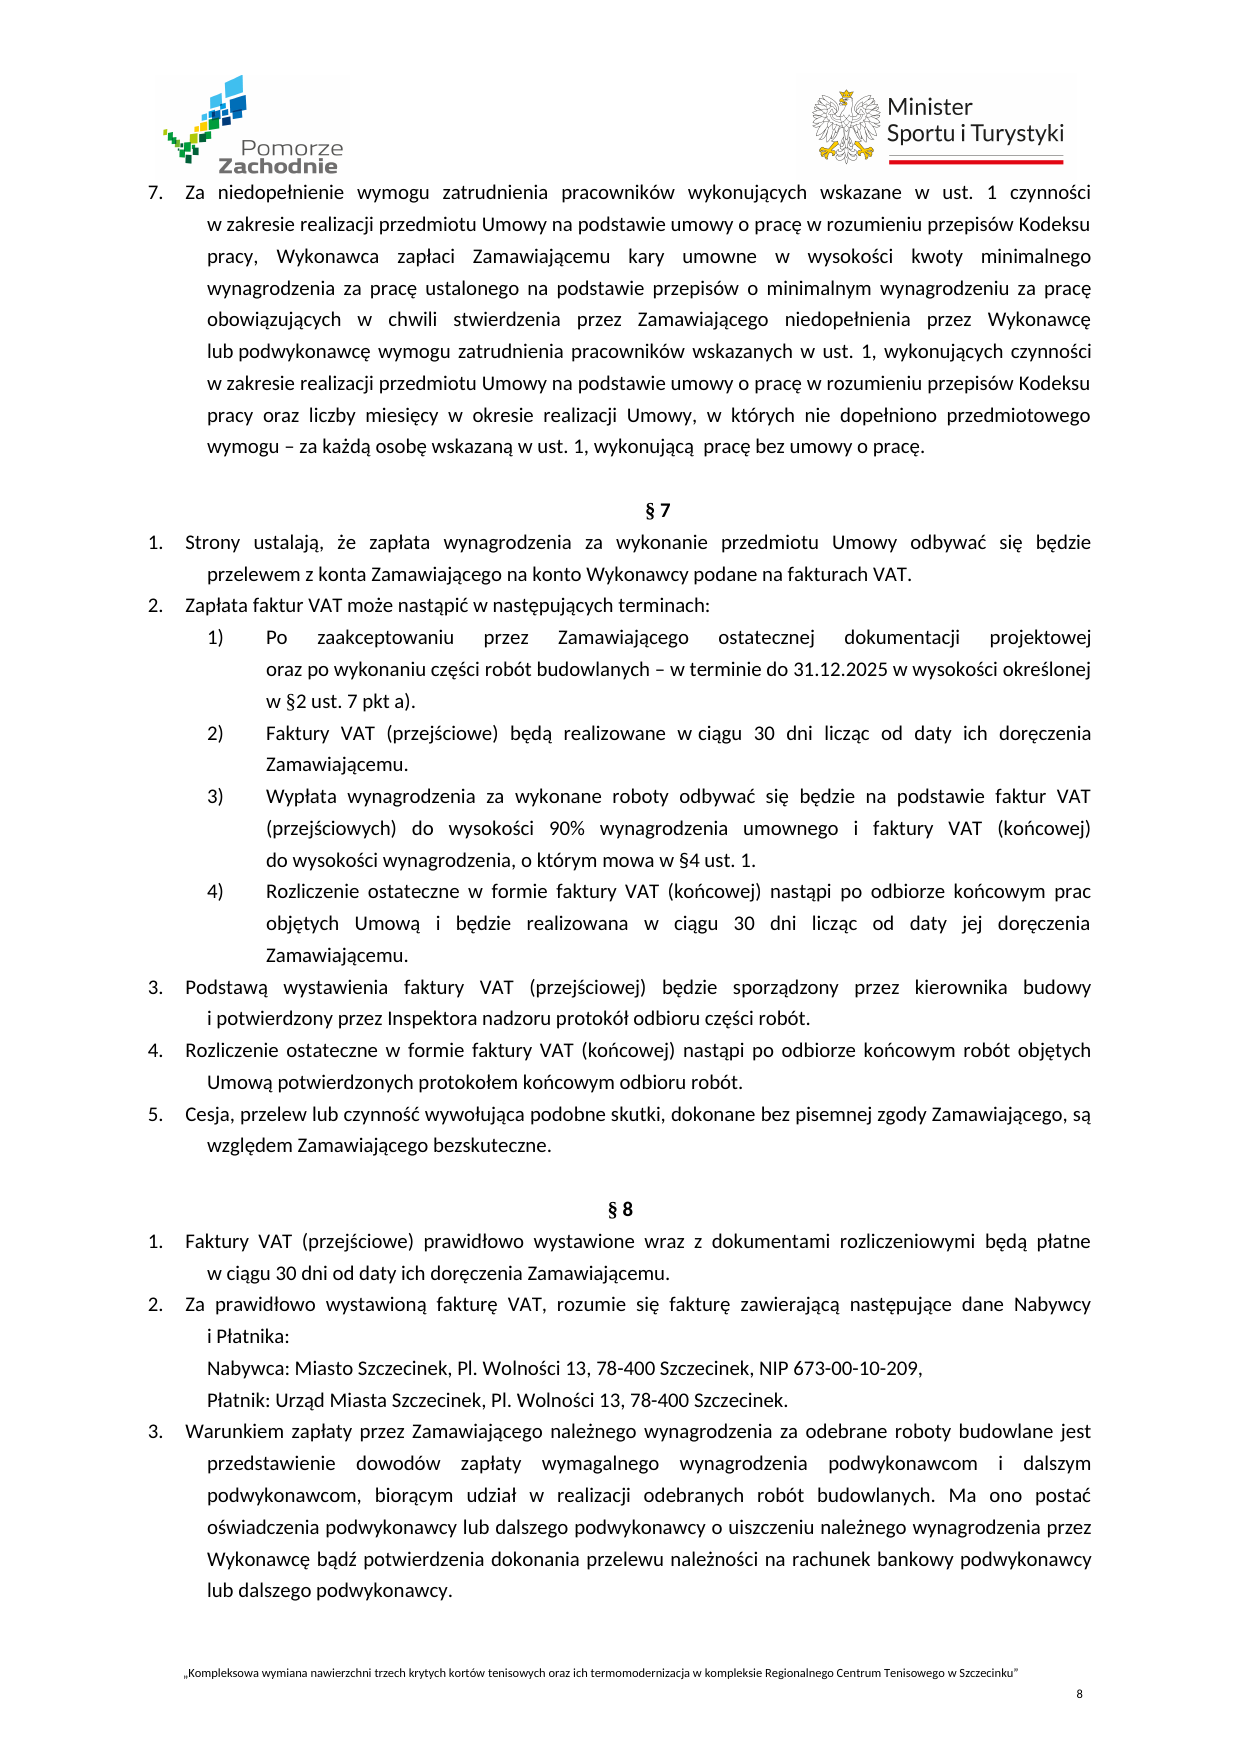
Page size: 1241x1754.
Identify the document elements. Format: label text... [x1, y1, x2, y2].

text 7 [223, 497, 1093, 523]
list Cesja, przelew lub czynność wywołująca podobne skutki, dokonane bez pisemnej zgody Zamawiającego, są względem Zamawiającego bezskuteczne. [148, 1101, 1093, 1158]
list Faktury VAT (przejściowe) będą realizowane w ciągu 30 dni licząc od daty ich doręczenia Zamawiającemu. [207, 720, 1093, 777]
picture [154, 75, 350, 180]
list Za prawidłowo wystawioną fakturę VAT, rozumie się fakturę zawierającą następujące dane Nabywcy i Płatnika: [148, 1292, 1093, 1349]
list Strony ustalają, że zapłata wynagrodzenia za wykonanie przedmiotu Umowy odbywać się będzie przelewem z konta Zamawiającego na konto Wykonawcy podane na fakturach VAT. [148, 529, 1093, 586]
list Wypłata wynagrodzenia za wykonane roboty odbywać się będzie na podstawie faktur VAT (przejściowych) do wysokości 90% wynagrodzenia umownego i faktury VAT (końcowej) do wysokości wynagrodzenia, o którym mowa w §4 ust. 1. [207, 783, 1093, 872]
list Rozliczenie ostateczne w formie faktury VAT (końcowej) nastąpi po odbiorze końcowym robót objętych Umową potwierdzonych protokołem końcowym odbioru robót. [148, 1037, 1093, 1094]
picture [796, 73, 1078, 180]
text Płatnik: Urząd Miasta Szczecinek, Pl. Wolności 13, 78-400 Szczecinek. [207, 1387, 1093, 1412]
list Zapłata faktur VAT może nastąpić w następujących terminach: [148, 593, 1093, 618]
text Nabywca: Miasto Szczecinek, Pl. Wolności 13, 78-400 Szczecinek, NIP 673-00-10-209, [207, 1355, 1093, 1381]
list Za niedopełnienie wymogu zatrudnienia pracowników wykonujących wskazane w ust. 1 czynności w zakresie realizacji przedmiotu Umowy na podstawie umowy o pracę w rozumieniu przepisów Kodeksu pracy, Wykonawca zapłaci Zamawiającemu kary umowne w wysokości kwoty minimalnego wynagrodzenia za pracę ustalonego na podstawie przepisów o minimalnym wynagrodzeniu za pracę obowiązujących w chwili stwierdzenia przez Zamawiającego niedopełnienia przez Wykonawcę lub podwykonawcę wymogu zatrudnienia pracowników wskazanych w ust. 1, wykonujących czynności w zakresie realizacji przedmiotu Umowy na podstawie umowy o pracę w rozumieniu przepisów Kodeksu pracy oraz liczby miesięcy w okresie realizacji Umowy, w których nie dopełniono przedmiotowego wymogu – za każdą osobę wskazaną w ust. 1, wykonującą pracę bez umowy o pracę. [148, 179, 1093, 459]
list Warunkiem zapłaty przez Zamawiającego należnego wynagrodzenia za odebrane roboty budowlane jest przedstawienie dowodów zapłaty wymagalnego wynagrodzenia podwykonawcom i dalszym podwykonawcom, biorącym udział w realizacji odebranych robót budowlanych. Ma ono postać oświadczenia podwykonawcy lub dalszego podwykonawcy o uiszczeniu należnego wynagrodzenia przez Wykonawcę bądź potwierdzenia dokonania przelewu należności na rachunek bankowy podwykonawcy lub dalszego podwykonawcy. [148, 1419, 1093, 1603]
list Podstawą wystawienia faktury VAT (przejściowej) będzie sporządzony przez kierownika budowy i potwierdzony przez Inspektora nadzoru protokół odbioru części robót. [148, 974, 1093, 1031]
list Rozliczenie ostateczne w formie faktury VAT (końcowej) nastąpi po odbiorze końcowym prac objętych Umową i będzie realizowana w ciągu 30 dni licząc od daty jej doręczenia Zamawiającemu. [207, 878, 1093, 967]
text 8 [148, 1196, 1093, 1222]
list Po zaakceptowaniu przez Zamawiającego ostatecznej dokumentacji projektowej oraz po wykonaniu części robót budowlanych – w terminie do 31.12.2025 w wysokości określonej w 2 ust. 7 pkt a). [207, 624, 1093, 713]
list Faktury VAT (przejściowe) prawidłowo wystawione wraz z dokumentami rozliczeniowymi będą płatne w ciągu 30 dni od daty ich doręczenia Zamawiającemu. [148, 1228, 1093, 1285]
